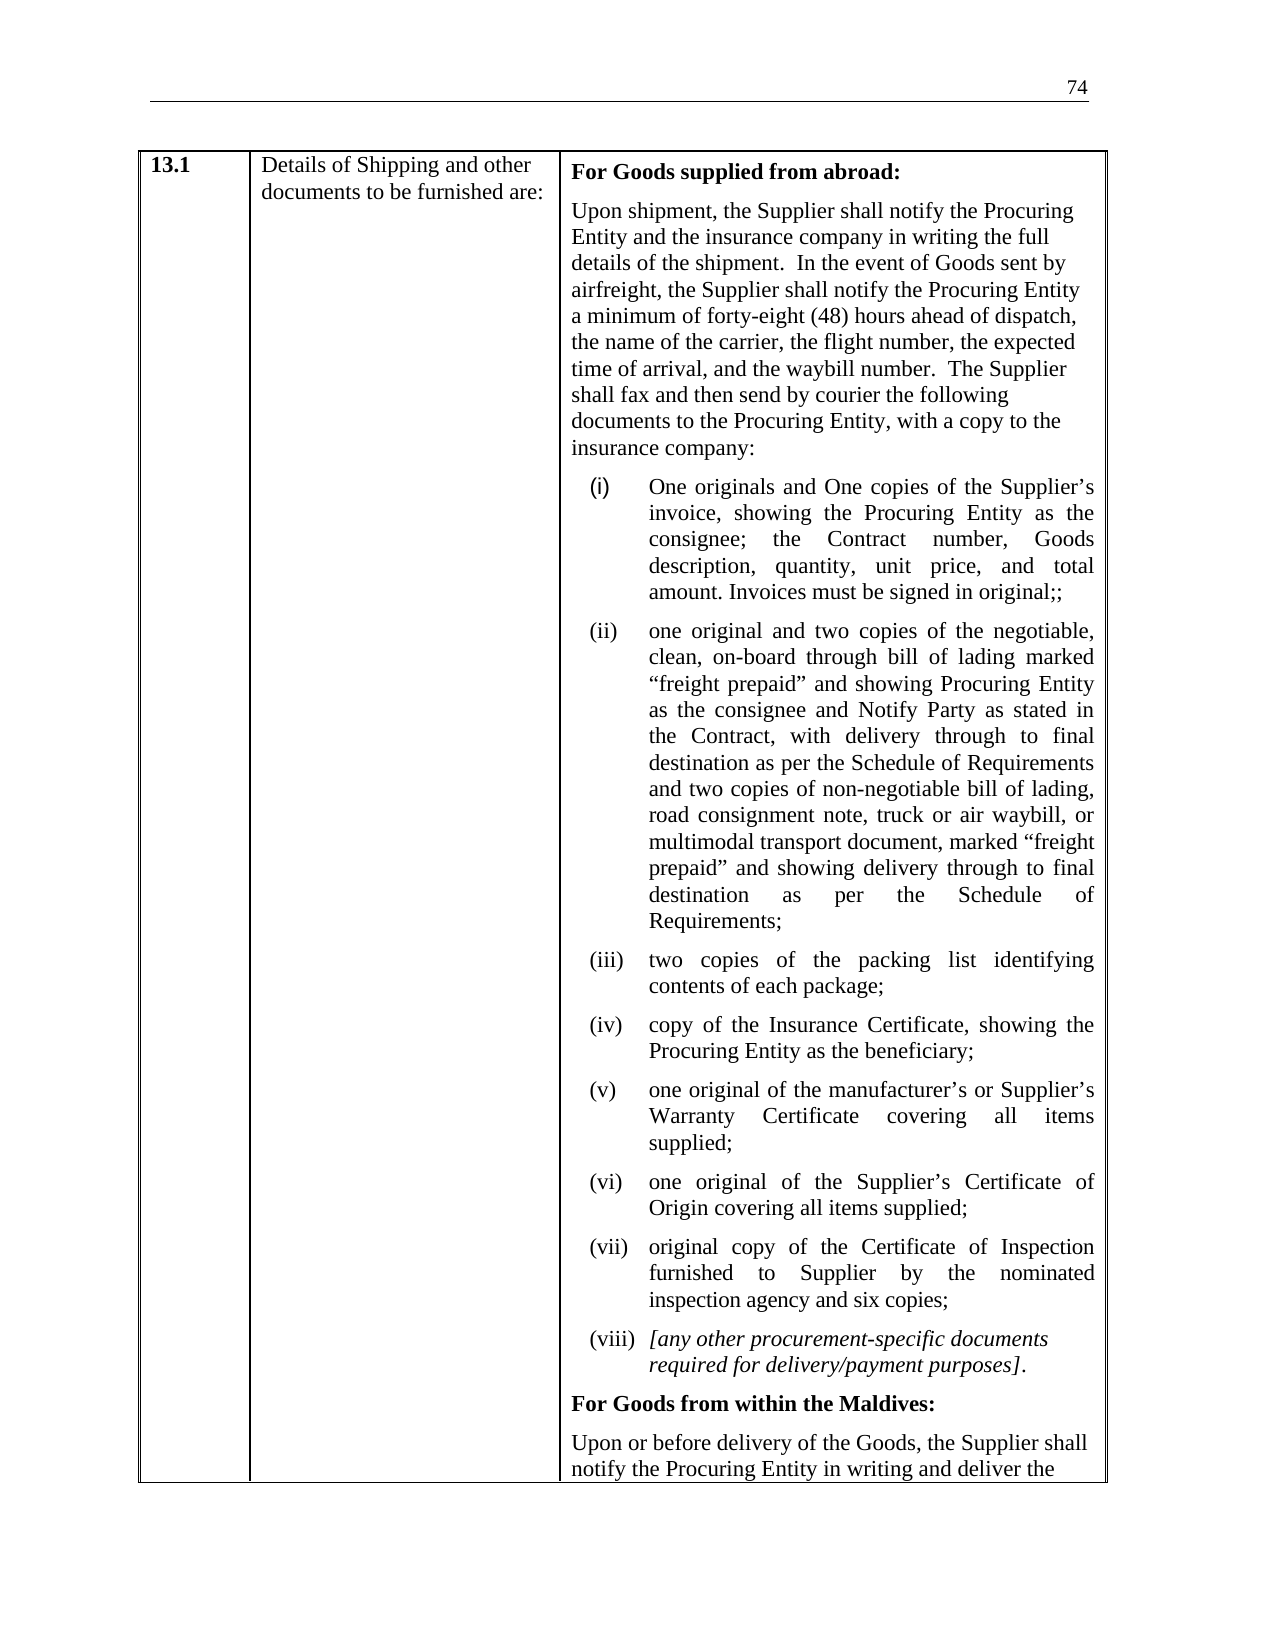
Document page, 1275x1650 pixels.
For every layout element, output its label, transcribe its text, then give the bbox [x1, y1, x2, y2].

table_cell Details of Shipping and other documents to be furnished are: [251, 152, 559, 1481]
table_cell 13.1 [141, 152, 249, 1481]
